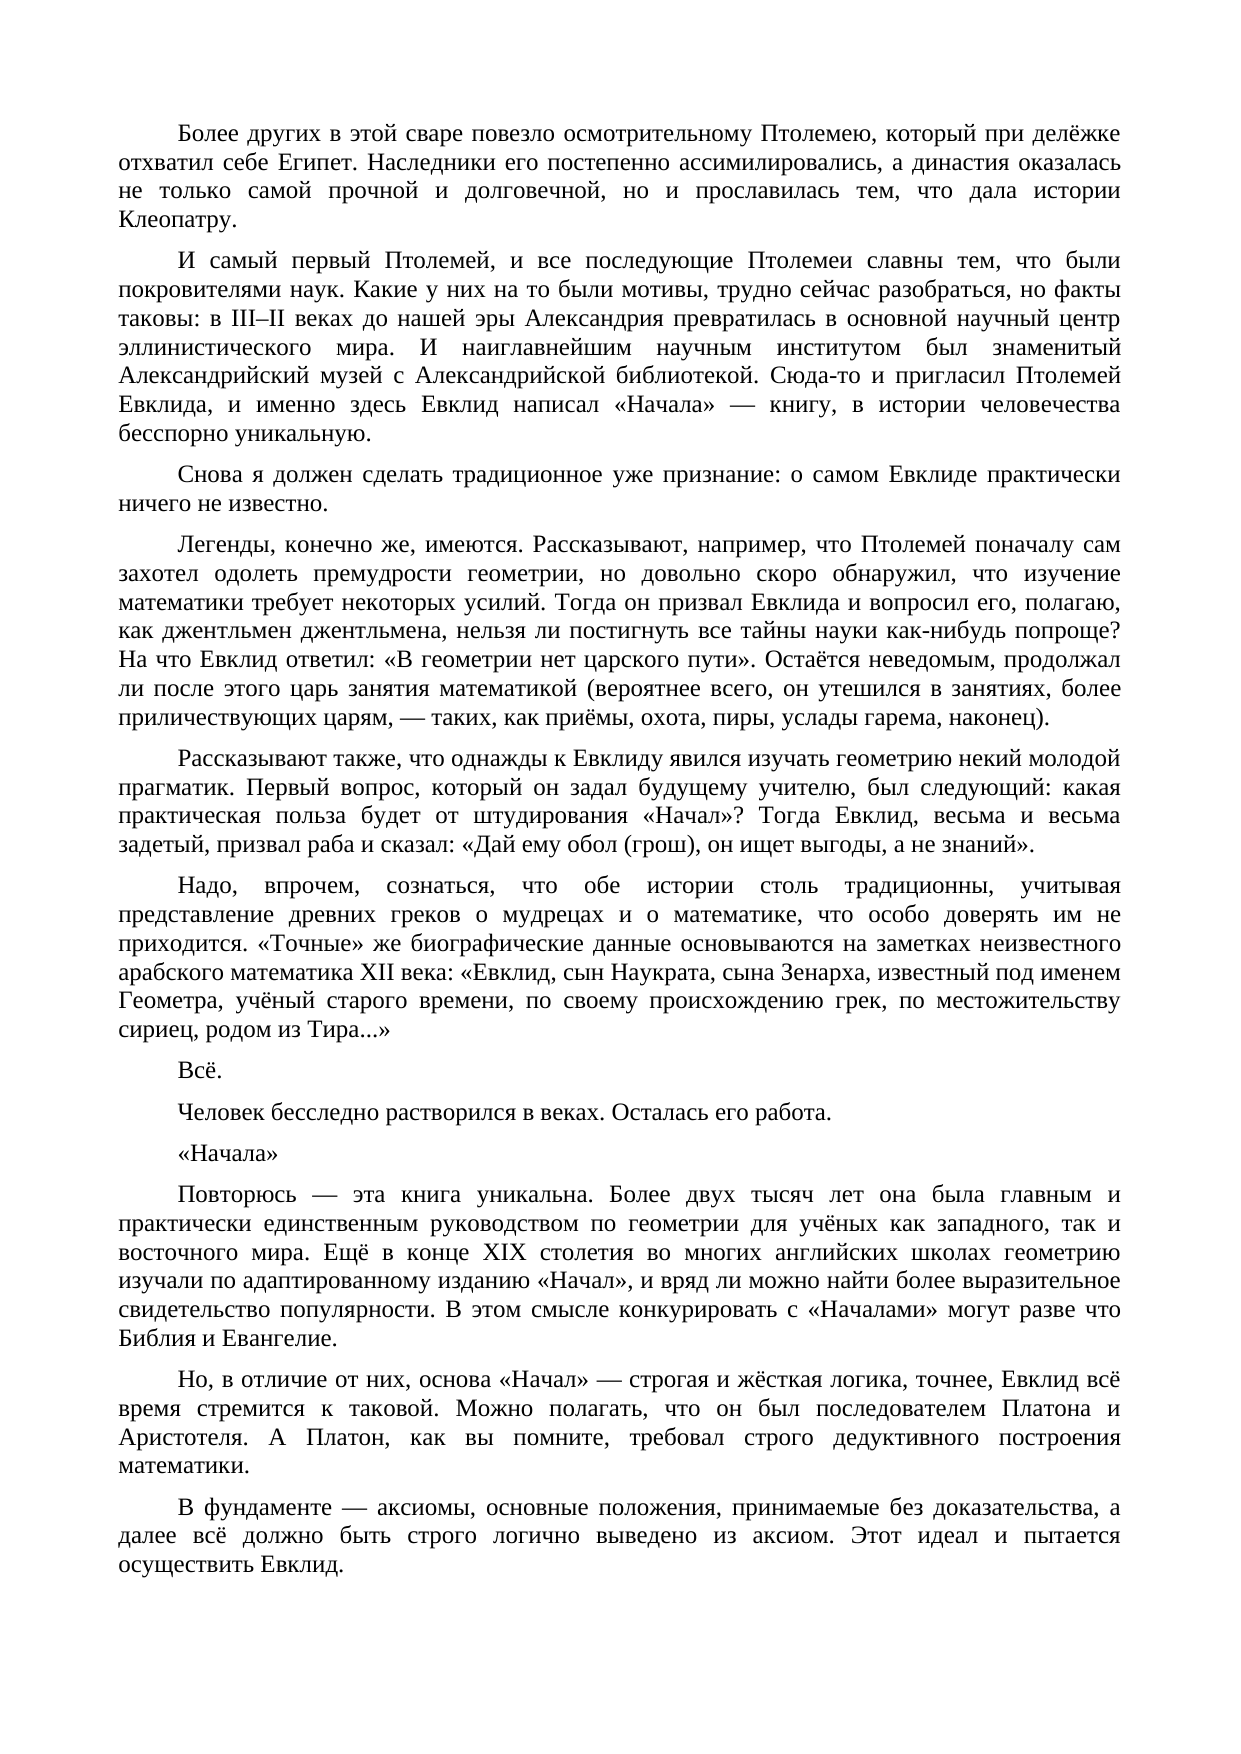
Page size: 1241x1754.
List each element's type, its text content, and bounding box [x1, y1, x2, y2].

text Более других в этой сваре повезло осмотрительному Птолемею, который при делёжке отхватил себе Египет. Наследники его постепенно ассимилировались, а династия оказалась не только самой прочной и долговечной, но и прославилась тем, что дала истории Клеопатру. [118, 118, 1122, 233]
text Но, в отличие от них, основа «Начал» — строгая и жёсткая логика, точнее, Евклид всё время стремится к таковой. Можно полагать, что он был последователем Платона и Аристотеля. А Платон, как вы помните, требовал строго дедуктивного построения математики. [118, 1364, 1122, 1479]
text Повторюсь — эта книга уникальна. Более двух тысяч лет она была главным и практически единственным руководством по геометрии для учёных как западного, так и восточного мира. Ещё в конце XIX столетия во многих английских школах геометрию изучали по адаптированному изданию «Начал», и вряд ли можно найти более выразительное свидетельство популярности. В этом смысле конкурировать с «Началами» могут разве что Библия и Евангелие. [118, 1179, 1122, 1352]
text И самый первый Птолемей, и все последующие Птолемеи славны тем, что были покровителями наук. Какие у них на то были мотивы, трудно сейчас разобраться, но факты таковы: в III–II веках до нашей эры Александрия превратилась в основной научный центр эллинистического мира. И наиглавнейшим научным институтом был знаменитый Александрийский музей с Александрийской библиотекой. Сюда-то и пригласил Птолемей Евклида, и именно здесь Евклид написал «Начала» — книгу, в истории человечества бесспорно уникальную. [118, 246, 1122, 447]
text Надо, впрочем, сознаться, что обе истории столь традиционны, учитывая представление древних греков о мудрецах и о математике, что особо доверять им не приходится. «Точные» же биографические данные основываются на заметках неизвестного арабского математика XII века: «Евклид, сын Наукрата, сына Зенарха, известный под именем Геометра, учёный старого времени, по своему происхождению грек, по местожительству сириец, родом из Тира...» [118, 871, 1122, 1043]
text Человек бесследно растворился в веках. Осталась его работа. [118, 1097, 1122, 1126]
text Легенды, конечно же, имеются. Рассказывают, например, что Птолемей поначалу сам захотел одолеть премудрости геометрии, но довольно скоро обнаружил, что изучение математики требует некоторых усилий. Тогда он призвал Евклида и вопросил его, полагаю, как джентльмен джентльмена, нельзя ли постигнуть все тайны науки как-нибудь попроще? На что Евклид ответил: «В геометрии нет царского пути». Остаётся неведомым, продолжал ли после этого царь занятия математикой (вероятнее всего, он утешился в занятиях, более приличествующих царям, — таких, как приёмы, охота, пиры, услады гарема, наконец). [118, 529, 1122, 731]
text В фундаменте — аксиомы, основные положения, принимаемые без доказательства, а далее всё должно быть строго логично выведено из аксиом. Этот идеал и пытается осуществить Евклид. [118, 1492, 1122, 1578]
text Снова я должен сделать традиционное уже признание: о самом Евклиде практически ничего не известно. [118, 459, 1122, 517]
text Рассказывают также, что однажды к Евклиду явился изучать геометрию некий молодой прагматик. Первый вопрос, который он задал будущему учителю, был следующий: какая практическая польза будет от штудирования «Начал»? Тогда Евклид, весьма и весьма задетый, призвал раба и сказал: «Дай ему обол (грош), он ищет выгоды, а не знаний». [118, 743, 1122, 858]
text «Начала» [118, 1138, 1122, 1167]
text Всё. [118, 1056, 1122, 1084]
